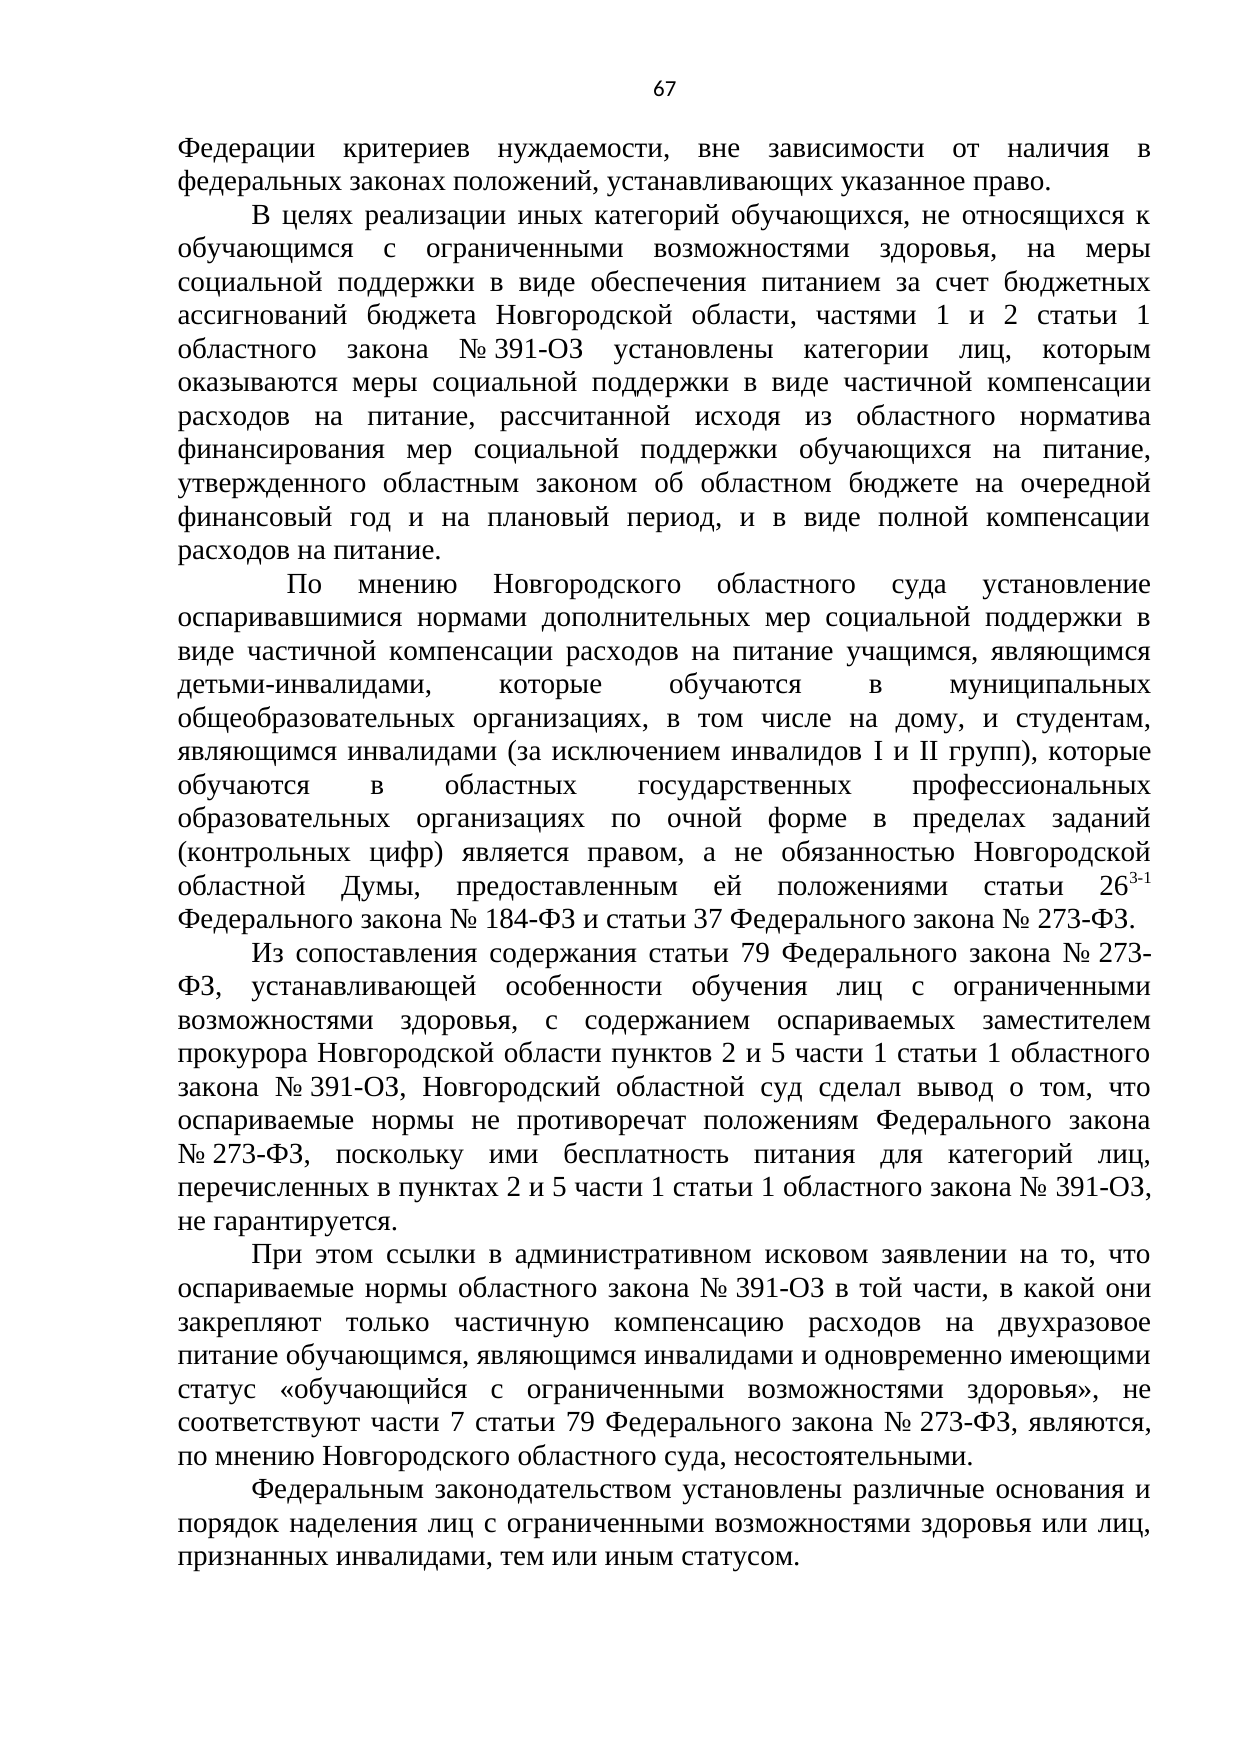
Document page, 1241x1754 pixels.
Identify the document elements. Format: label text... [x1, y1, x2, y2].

text В целях реализации иных категорий обучающихся, не относящихся к обучающимся с ограниченными возможностями здоровья, на меры социальной поддержки в виде обеспечения питанием за счет бюджетных ассигнований бюджета Новгородской области, частями 1 и 2 статьи 1 областного закона № 391-ОЗ установлены категории лиц, которым оказываются меры социальной поддержки в виде частичной компенсации расходов на питание, рассчитанной исходя из областного норматива финансирования мер социальной поддержки обучающихся на питание, утвержденного областным законом об областном бюджете на очередной финансовый год и на плановый период, и в виде полной компенсации расходов на питание. [177, 197, 1152, 566]
text Федеральным законодательством установлены различные основания и порядок наделения лиц с ограниченными возможностями здоровья или лиц, признанных инвалидами, тем или иным статусом. [177, 1471, 1152, 1572]
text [177, 130, 1152, 197]
text При этом ссылки в административном исковом заявлении на то, что оспариваемые нормы областного закона № 391-ОЗ в той части, в какой они закрепляют только частичную компенсацию расходов на двухразовое питание обучающимся, являющимся инвалидами и одновременно имеющими статус «обучающийся с ограниченными возможностями здоровья», не соответствуют части 7 статьи 79 Федерального закона № 273-ФЗ, являются, по мнению Новгородского областного суда, несостоятельными. [177, 1237, 1152, 1471]
text По мнению Новгородского областного суда установление оспаривавшимися нормами дополнительных мер социальной поддержки в виде частичной компенсации расходов на питание учащимся, являющимся детьми-инвалидами, которые обучаются в муниципальных общеобразовательных организациях, в том числе на дому, и студентам, являющимся инвалидами (за исключением инвалидов I и II групп), которые обучаются в областных государственных профессиональных образовательных организациях по очной форме в пределах заданий (контрольных цифр) является правом, а не обязанностью Новгородской областной Думы, предоставленным ей положениями статьи 263-1 Федерального закона № 184-ФЗ и статьи 37 Федерального закона № 273-ФЗ. [177, 566, 1152, 935]
text Из сопоставления содержания статьи 79 Федерального закона № 273-ФЗ, устанавливающей особенности обучения лиц с ограниченными возможностями здоровья, с содержанием оспариваемых заместителем прокурора Новгородской области пунктов 2 и 5 части 1 статьи 1 областного закона № 391-ОЗ, Новгородский областной суд сделал вывод о том, что оспариваемые нормы не противоречат положениям Федерального закона № 273-ФЗ, поскольку ими бесплатность питания для категорий лиц, перечисленных в пунктах 2 и 5 части 1 статьи 1 областного закона № 391-ОЗ, не гарантируется. [177, 935, 1152, 1237]
